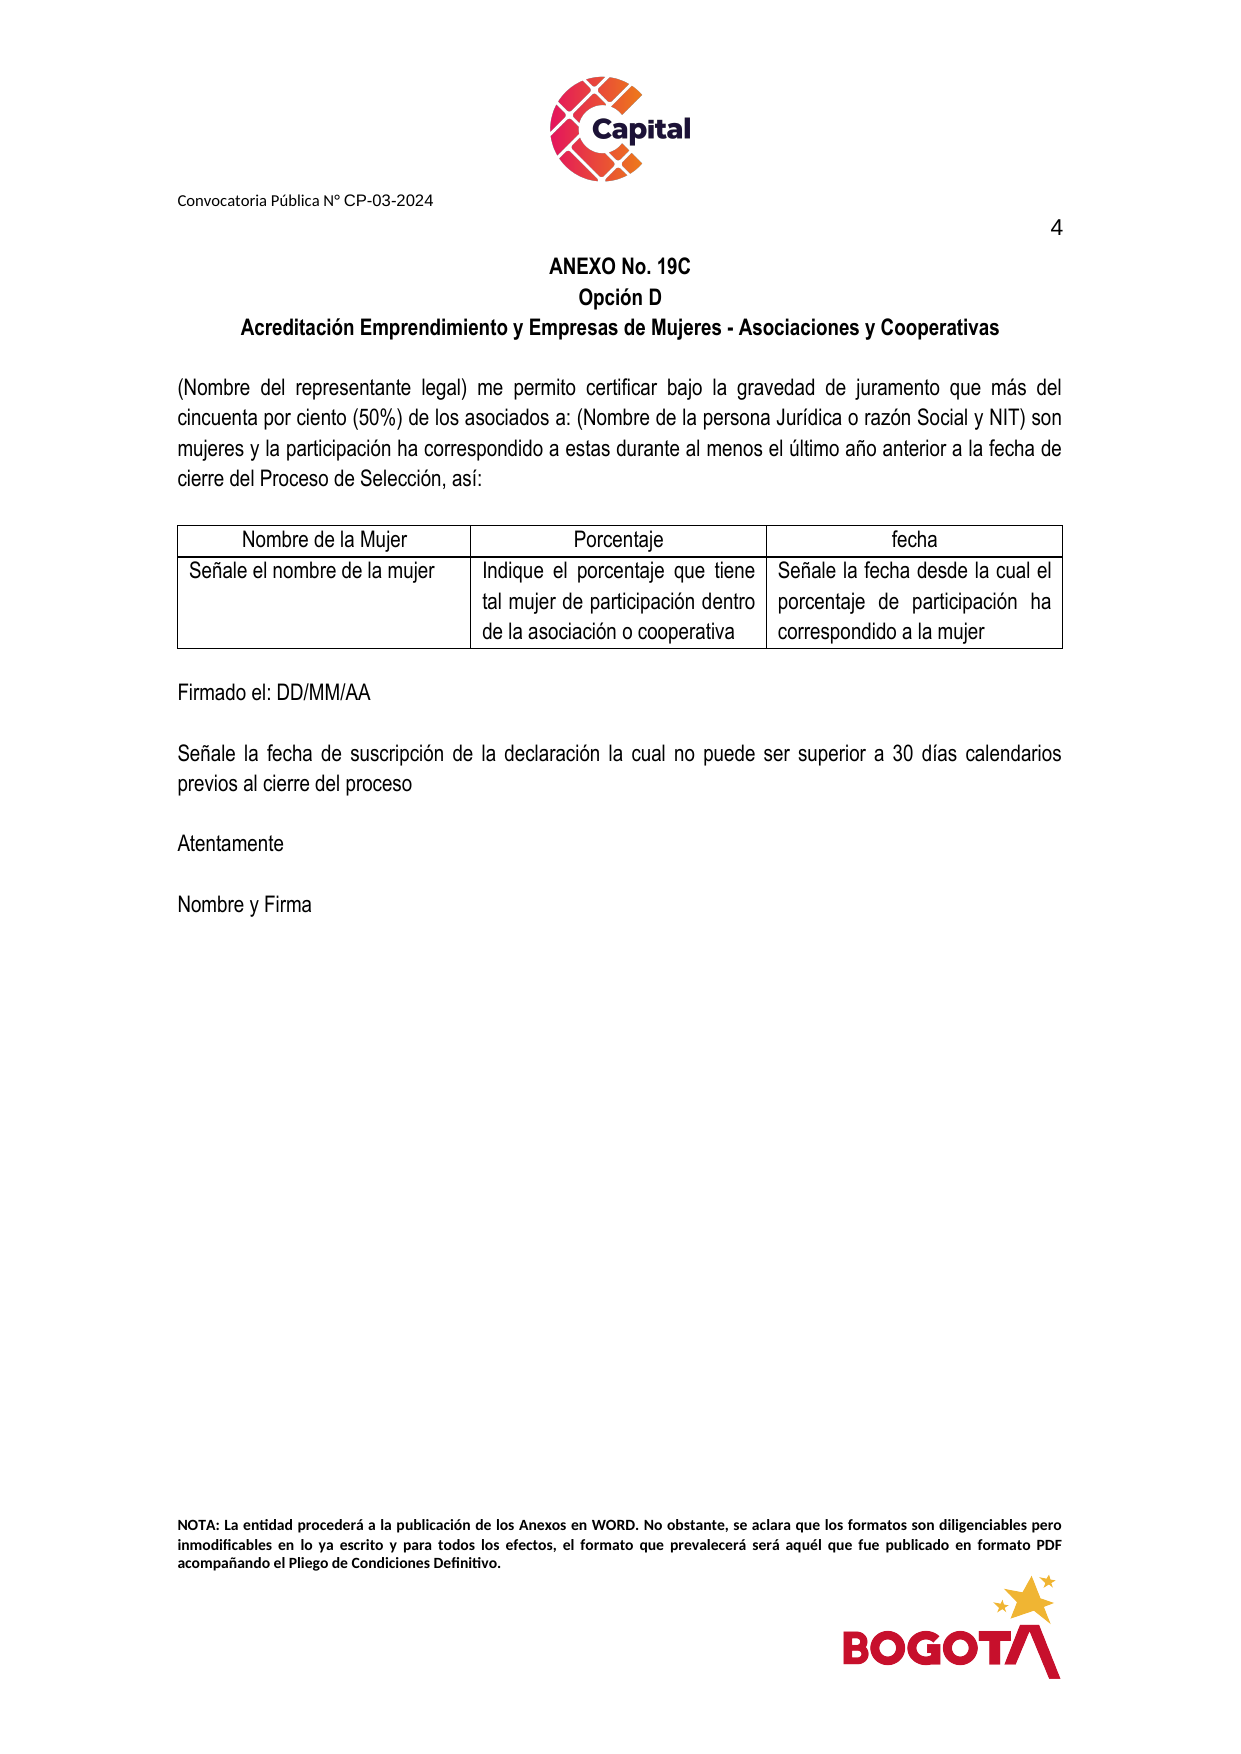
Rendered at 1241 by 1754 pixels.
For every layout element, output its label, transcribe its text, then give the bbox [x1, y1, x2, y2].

table_header fecha [767, 526, 1062, 556]
text Señale la fecha de suscripción de la declaración la cual no puede ser superior a 30 días calendarios previos al cierre del proceso [177, 740, 1063, 796]
table_header Nombre de la Mujer [178, 526, 470, 556]
text Nombre y Firma [177, 891, 1063, 917]
table_cell Señale la fecha desde la cual el porcentaje de participación ha correspondido a la mujer [767, 558, 1062, 648]
table_header Porcentaje [471, 526, 766, 556]
text Firmado el: DD/MM/AA [177, 679, 1063, 706]
text (Nombre del representante legal) me permito certificar bajo la gravedad de juramento que más del cincuenta por ciento (50%) de los asociados a: (Nombre de la persona Jurídica o razón Social y NIT) son mujeres y la participación ha correspondido a estas durante al menos el último año anterior a la fecha de cierre del Proceso de Selección, así: [177, 374, 1063, 491]
picture [840, 1572, 1064, 1681]
text Opción D [177, 283, 1063, 310]
table_cell Indique el porcentaje que tiene tal mujer de participación dentro de la asociación o cooperativa [471, 558, 766, 648]
text Atentamente [177, 830, 1063, 857]
picture [545, 73, 695, 185]
text Acreditación Emprendimiento y Empresas de Mujeres - Asociaciones y Cooperativas [177, 314, 1063, 340]
table_cell Señale el nombre de la mujer [178, 558, 470, 648]
text ANEXO No. 19C [177, 253, 1063, 280]
